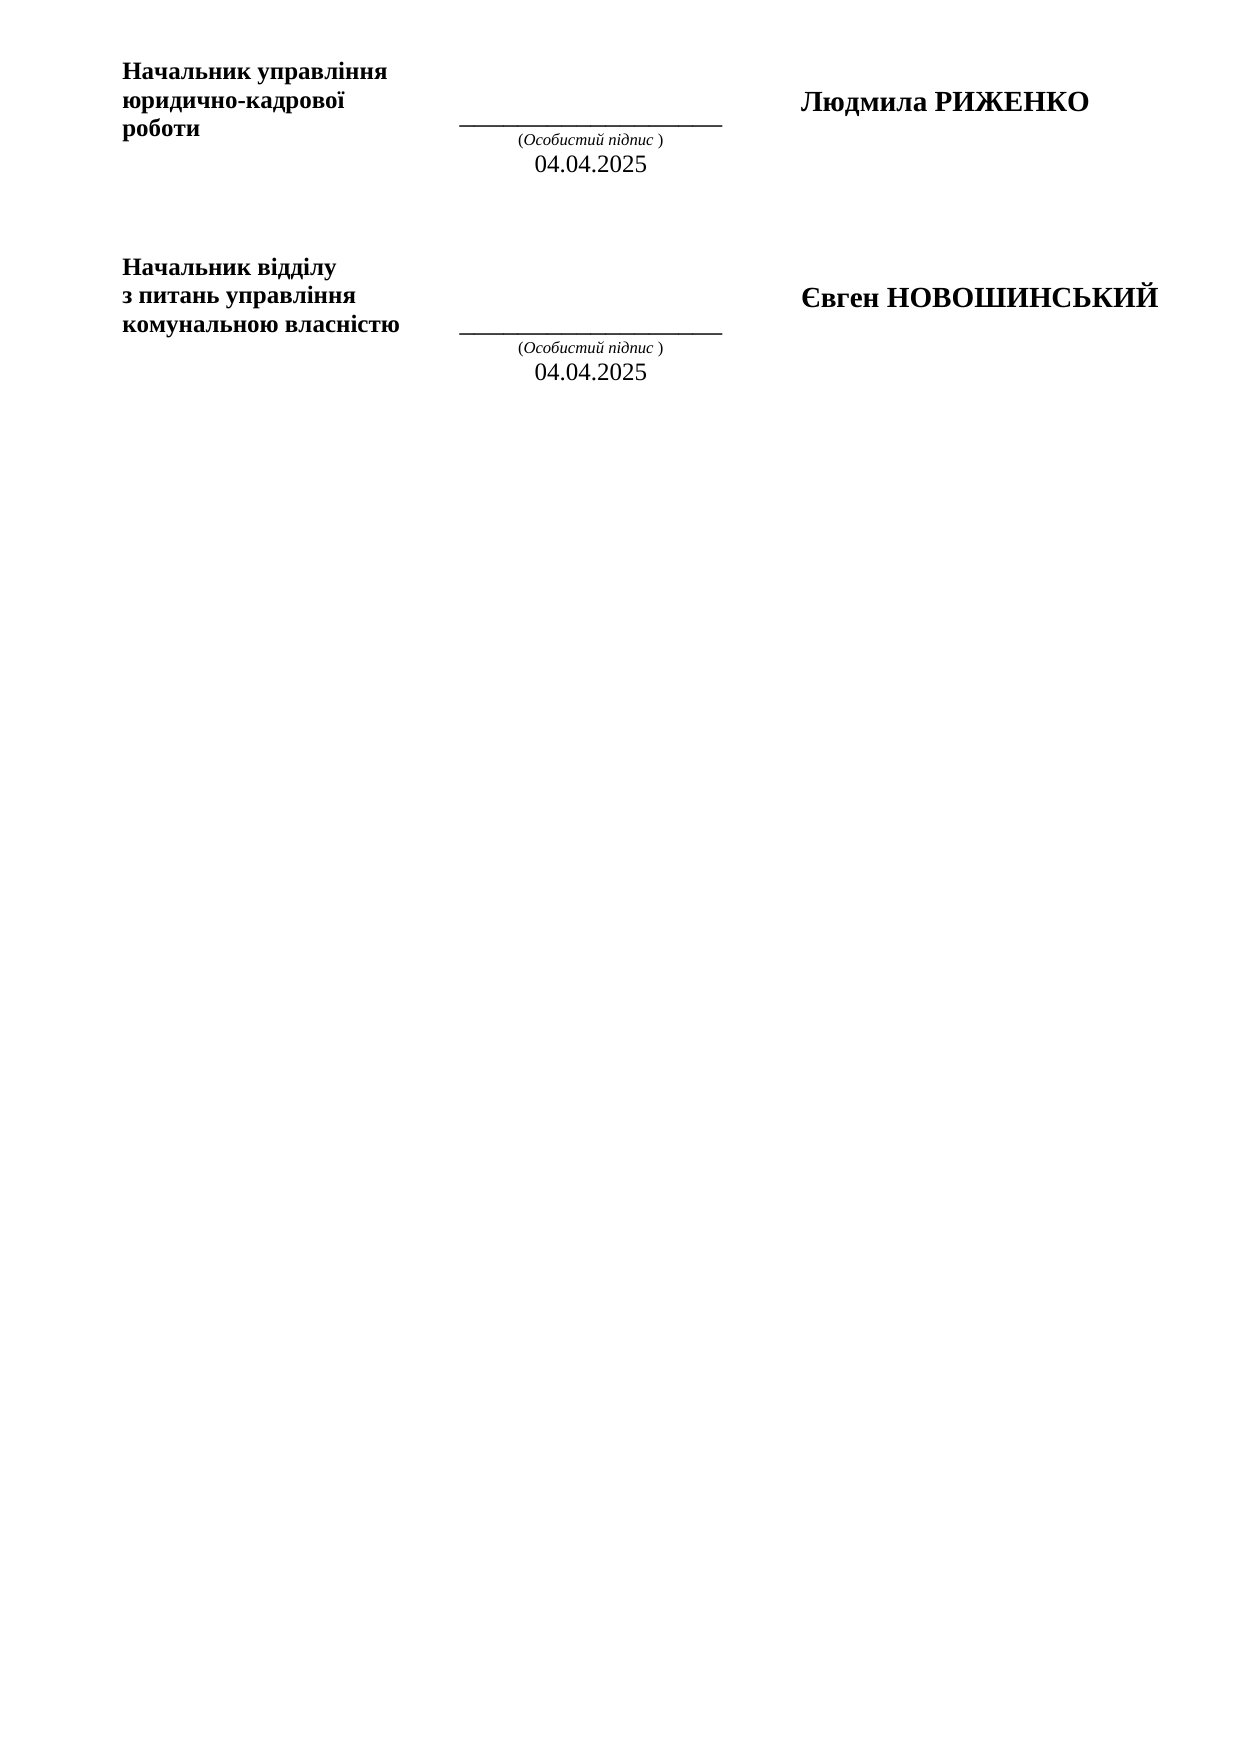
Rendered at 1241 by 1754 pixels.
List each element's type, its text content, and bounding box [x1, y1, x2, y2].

table_cell __________________ (Особистий підпис ) 04.04.2025 [406, 252, 775, 510]
table_cell Євген НОВОШИНСЬКИЙ [775, 252, 1188, 510]
table_header Начальник управління юридично-кадрової роботи [111, 56, 406, 252]
table_cell Начальник відділу з питань управління комунальною власністю [111, 252, 406, 510]
table_header Людмила РИЖЕНКО [775, 56, 1188, 252]
table_header __________________ (Особистий підпис ) 04.04.2025 [406, 56, 775, 252]
